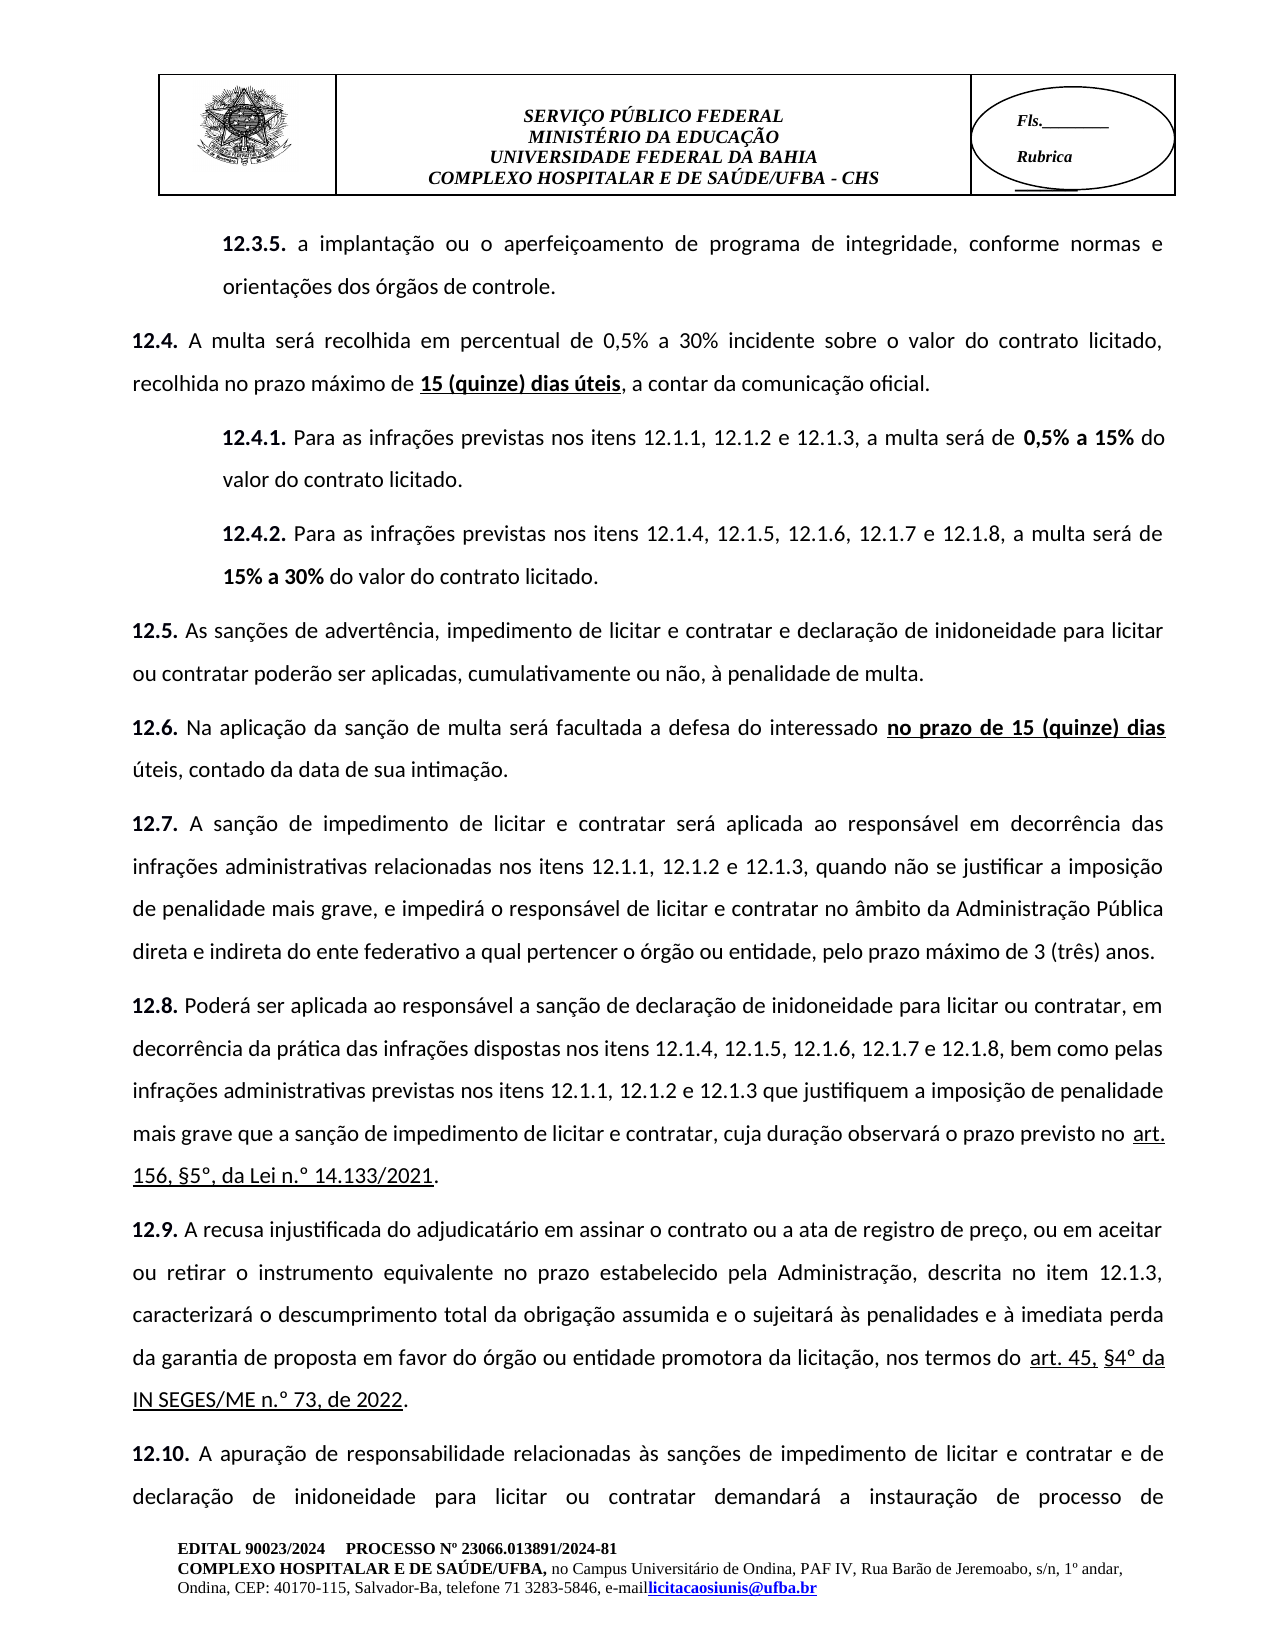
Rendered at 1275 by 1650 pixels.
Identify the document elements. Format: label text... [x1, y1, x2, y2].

text 12.4.2. Para as infrações previstas nos itens 12.1.4, 12.1.5, 12.1.6, 12.1.7 e 12.1.8, a multa será de 15% a 30% do valor do contrato licitado. [222, 519, 1165, 590]
text 12.3.5. a implantação ou o aperfeiçoamento de programa de integridade, conforme normas e orientações dos órgãos de controle. [222, 229, 1165, 300]
picture [192, 80, 299, 172]
text 12.8. Poderá ser aplicada ao responsável a sanção de declaração de inidoneidade para licitar ou contratar, em decorrência da prática das infrações dispostas nos itens 12.1.4, 12.1.5, 12.1.6, 12.1.7 e 12.1.8, bem como pelas infrações administrativas previstas nos itens 12.1.1, 12.1.2 e 12.1.3 que justifiquem a imposição de penalidade mais grave que a sanção de impedimento de licitar e contratar, cuja duração observará o prazo previsto no art. 156, §5º, da Lei n.º 14.133/2021. [131, 991, 1165, 1189]
text 12.9. A recusa injustificada do adjudicatário em assinar o contrato ou a ata de registro de preço, ou em aceitar ou retirar o instrumento equivalente no prazo estabelecido pela Administração, descrita no item 12.1.3, caracterizará o descumprimento total da obrigação assumida e o sujeitará às penalidades e à imediata perda da garantia de proposta em favor do órgão ou entidade promotora da licitação, nos termos do art. 45, §4º da IN SEGES/ME n.º 73, de 2022. [131, 1215, 1165, 1413]
text 12.4.1. Para as infrações previstas nos itens 12.1.1, 12.1.2 e 12.1.3, a multa será de 0,5% a 15% do valor do contrato licitado. [222, 423, 1165, 493]
text 12.4. A multa será recolhida em percentual de 0,5% a 30% incidente sobre o valor do contrato licitado, recolhida no prazo máximo de 15 (quinze) dias úteis, a contar da comunicação oficial. [131, 326, 1165, 397]
text 12.5. As sanções de advertência, impedimento de licitar e contratar e declaração de inidoneidade para licitar ou contratar poderão ser aplicadas, cumulativamente ou não, à penalidade de multa. [131, 616, 1165, 687]
text 12.7. A sanção de impedimento de licitar e contratar será aplicada ao responsável em decorrência das infrações administrativas relacionadas nos itens 12.1.1, 12.1.2 e 12.1.3, quando não se justificar a imposição de penalidade mais grave, e impedirá o responsável de licitar e contratar no âmbito da Administração Pública direta e indireta do ente federativo a qual pertencer o órgão ou entidade, pelo prazo máximo de 3 (três) anos. [131, 809, 1165, 965]
text 12.6. Na aplicação da sanção de multa será facultada a defesa do interessado no prazo de 15 (quinze) dias úteis, contado da data de sua intimação. [131, 713, 1165, 783]
